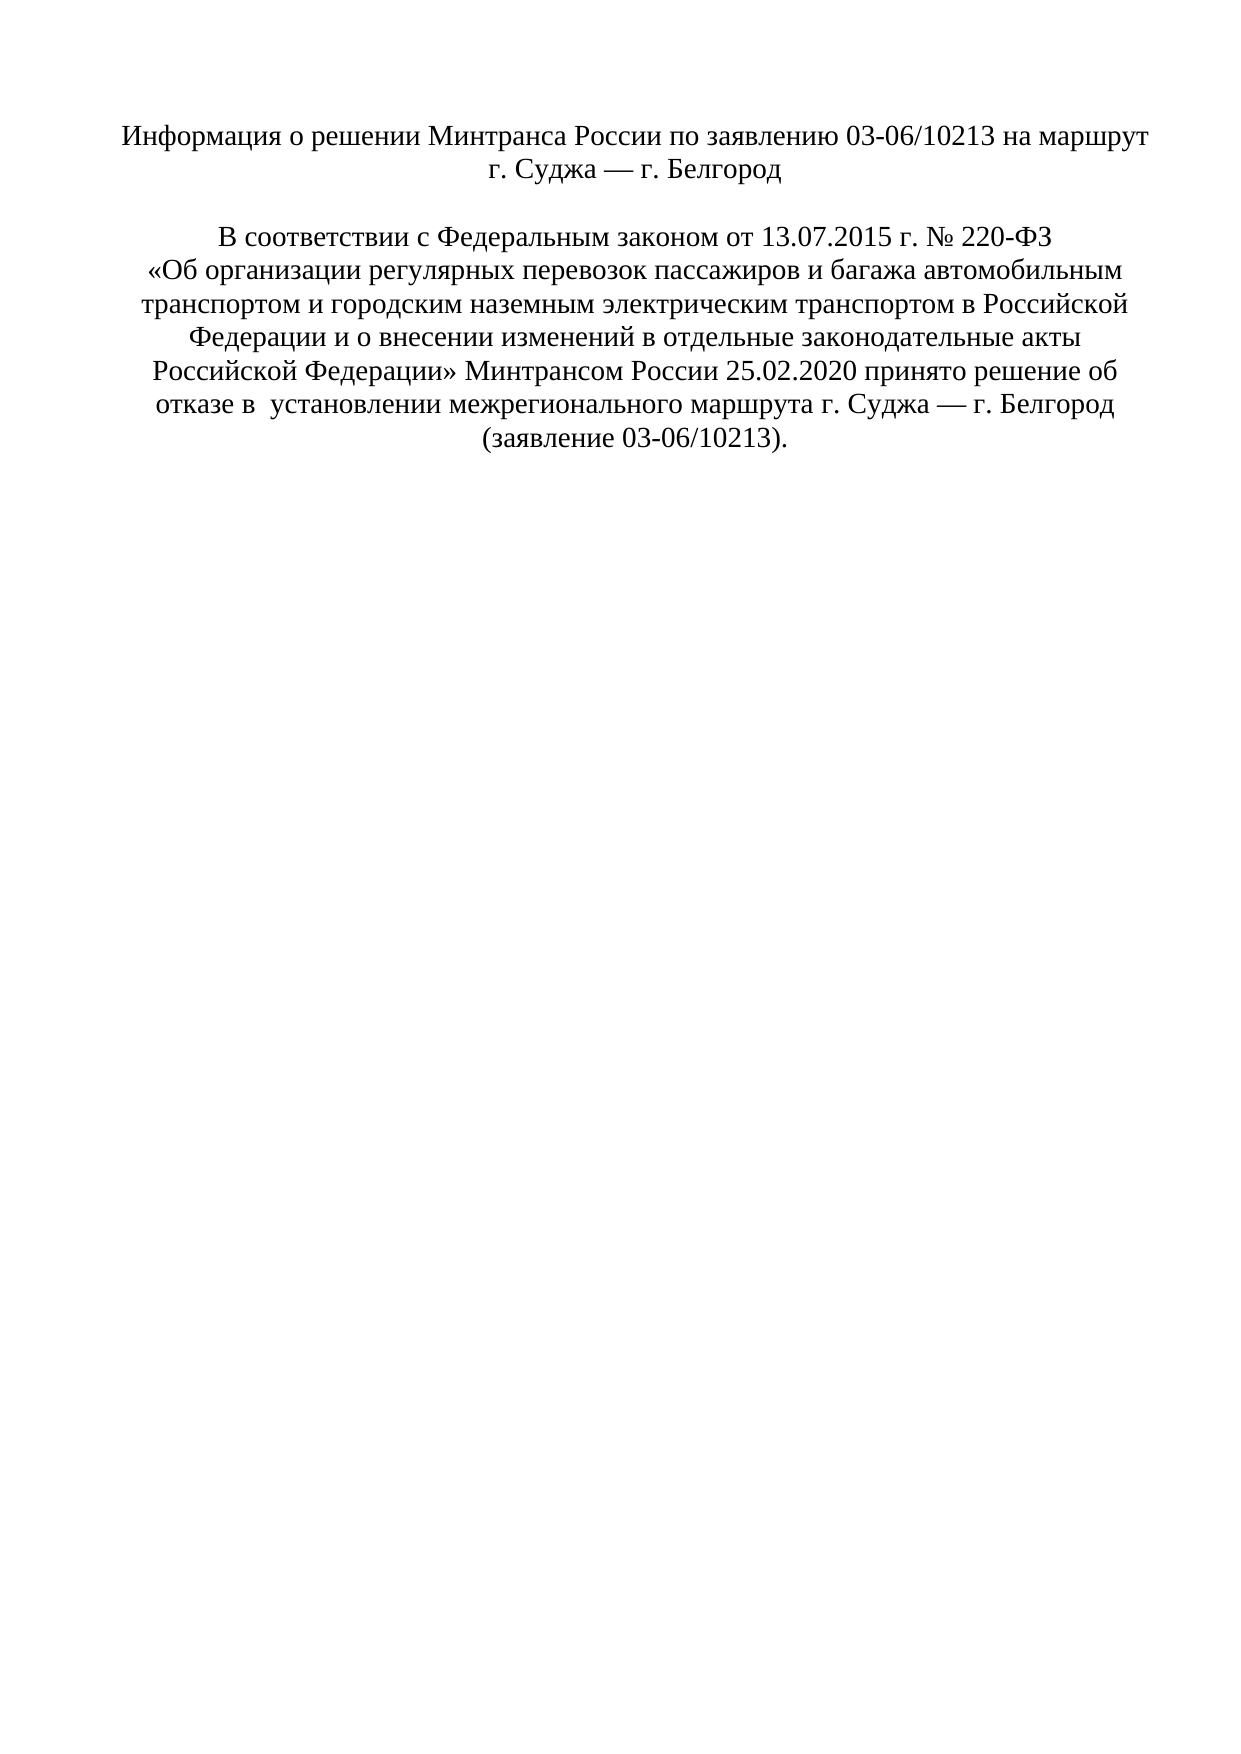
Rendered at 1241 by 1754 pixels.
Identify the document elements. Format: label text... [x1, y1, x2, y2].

text Информация о решении Минтранса России по заявлению 03-06/10213 на маршрут г. Суджа — г. Белгород [118, 118, 1152, 185]
text В соответствии с Федеральным законом от 13.07.2015 г. № 220-ФЗ «Об организации регулярных перевозок пассажиров и багажа автомобильным транспортом и городским наземным электрическим транспортом в Российской Федерации и о внесении изменений в отдельные законодательные акты Российской Федерации» Минтрансом России 25.02.2020 принято решение об отказе в установлении межрегионального маршрута г. Суджа — г. Белгород (заявление 03-06/10213). [118, 219, 1152, 453]
